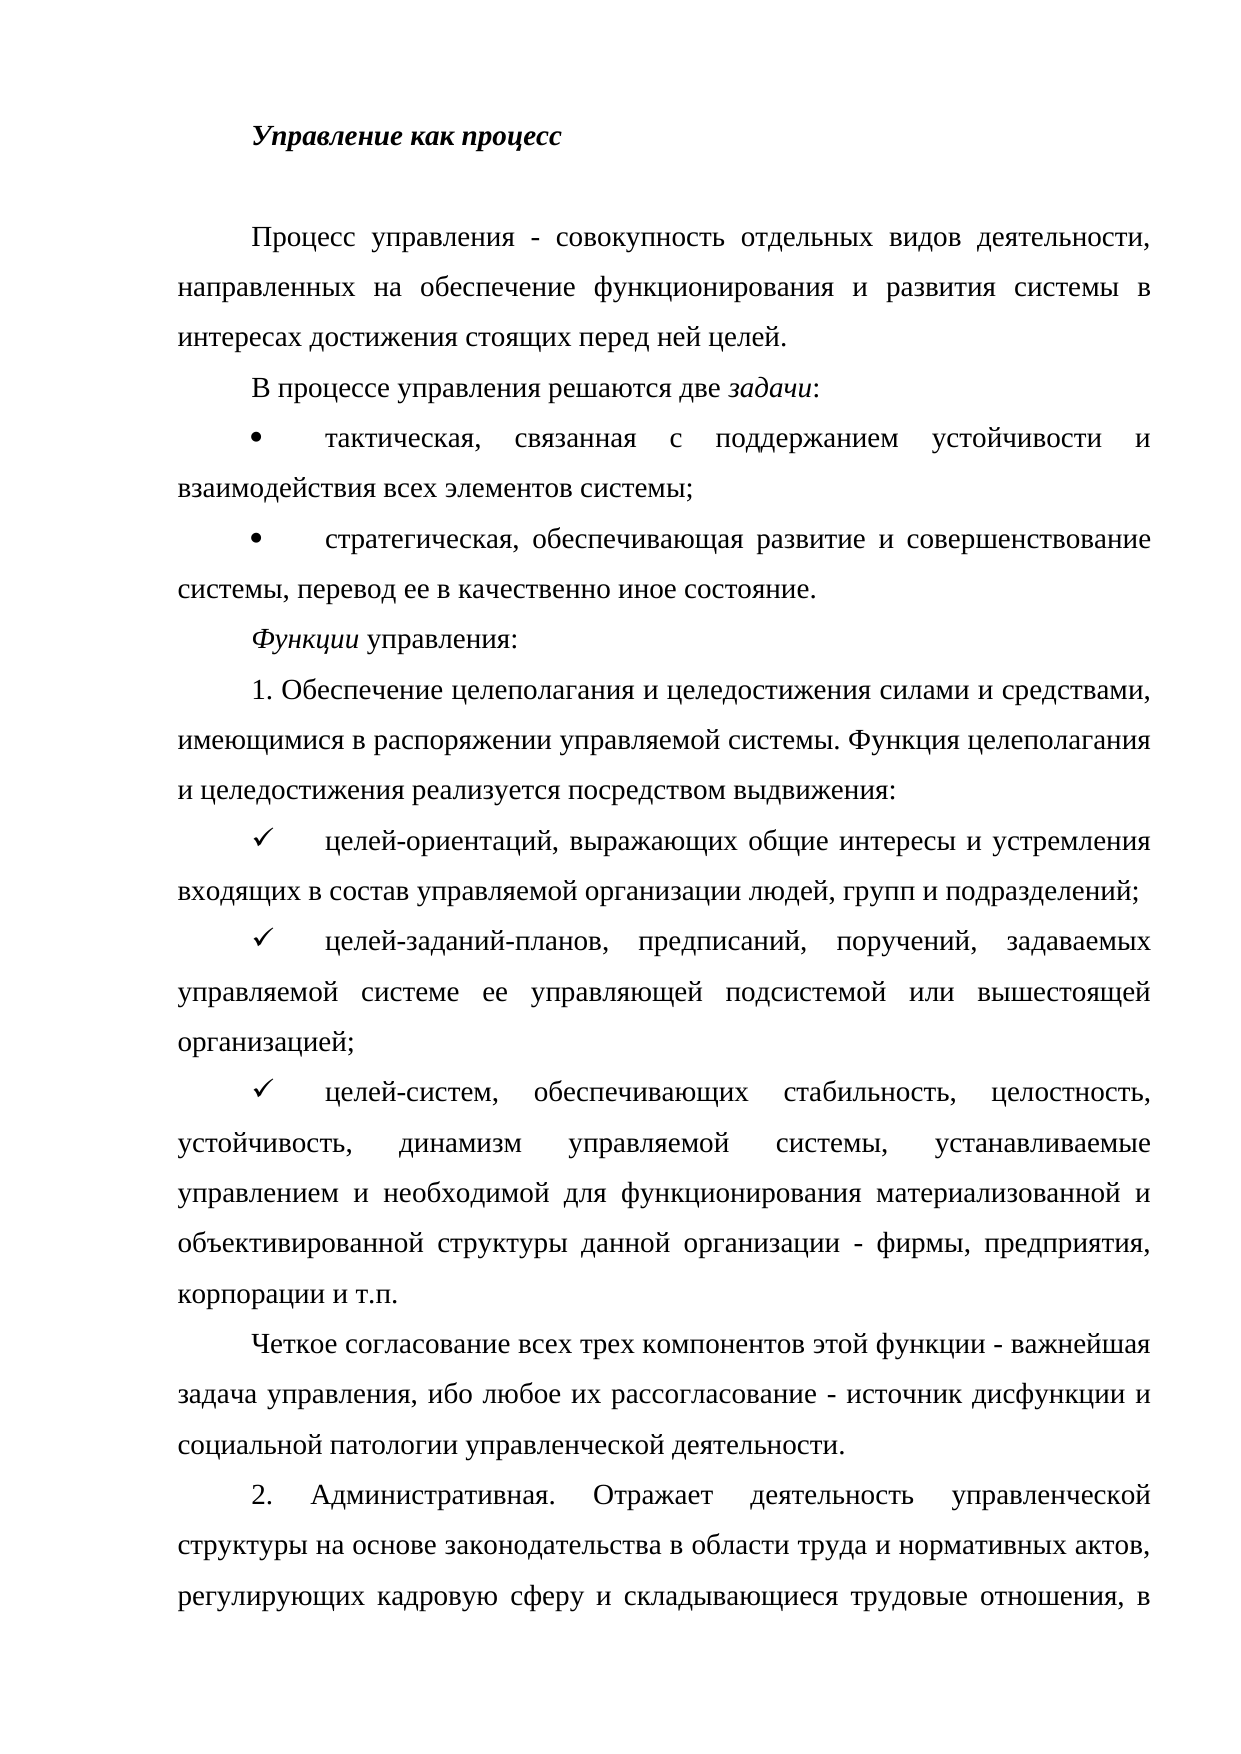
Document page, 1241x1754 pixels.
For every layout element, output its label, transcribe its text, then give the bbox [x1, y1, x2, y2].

text В процессе управления решаются две задачи: [177, 370, 1152, 403]
list целей-систем, обеспечивающих стабильность, целостность, устойчивость, динамизм управляемой системы, устанавливаемые управлением и необходимой для функционирования материализованной и объективированной структуры данной организации - фирмы, предприятия, корпорации и т.п. [177, 1074, 1152, 1309]
list тактическая, связанная с поддержанием устойчивости и взаимодействия всех элементов системы; [177, 420, 1152, 504]
text 1. Обеспечение целеполагания и целедостижения силами и средствами, имеющимися в распоряжении управляемой системы. Функция целеполагания и целедостижения реализуется посредством выдвижения: [177, 672, 1152, 806]
list целей-заданий-планов, предписаний, поручений, задаваемых управляемой системе ее управляющей подсистемой или вышестоящей организацией; [177, 923, 1152, 1058]
text Четкое согласование всех трех компонентов этой функции - важнейшая задача управления, ибо любое их рассогласование - источник дисфункции и социальной патологии управленческой деятельности. [177, 1326, 1152, 1460]
list целей-ориентаций, выражающих общие интересы и устремления входящих в состав управляемой организации людей, групп и подразделений; [177, 823, 1152, 907]
text Управление как процесс [177, 118, 1152, 152]
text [177, 1477, 1152, 1611]
text Процесс управления - совокупность отдельных видов деятельности, направленных на обеспечение функционирования и развития системы в интересах достижения стоящих перед ней целей. [177, 219, 1152, 353]
list стратегическая, обеспечивающая развитие и совершенствование системы, перевод ее в качественно иное состояние. [177, 521, 1152, 605]
text Функции управления: [177, 621, 1152, 655]
